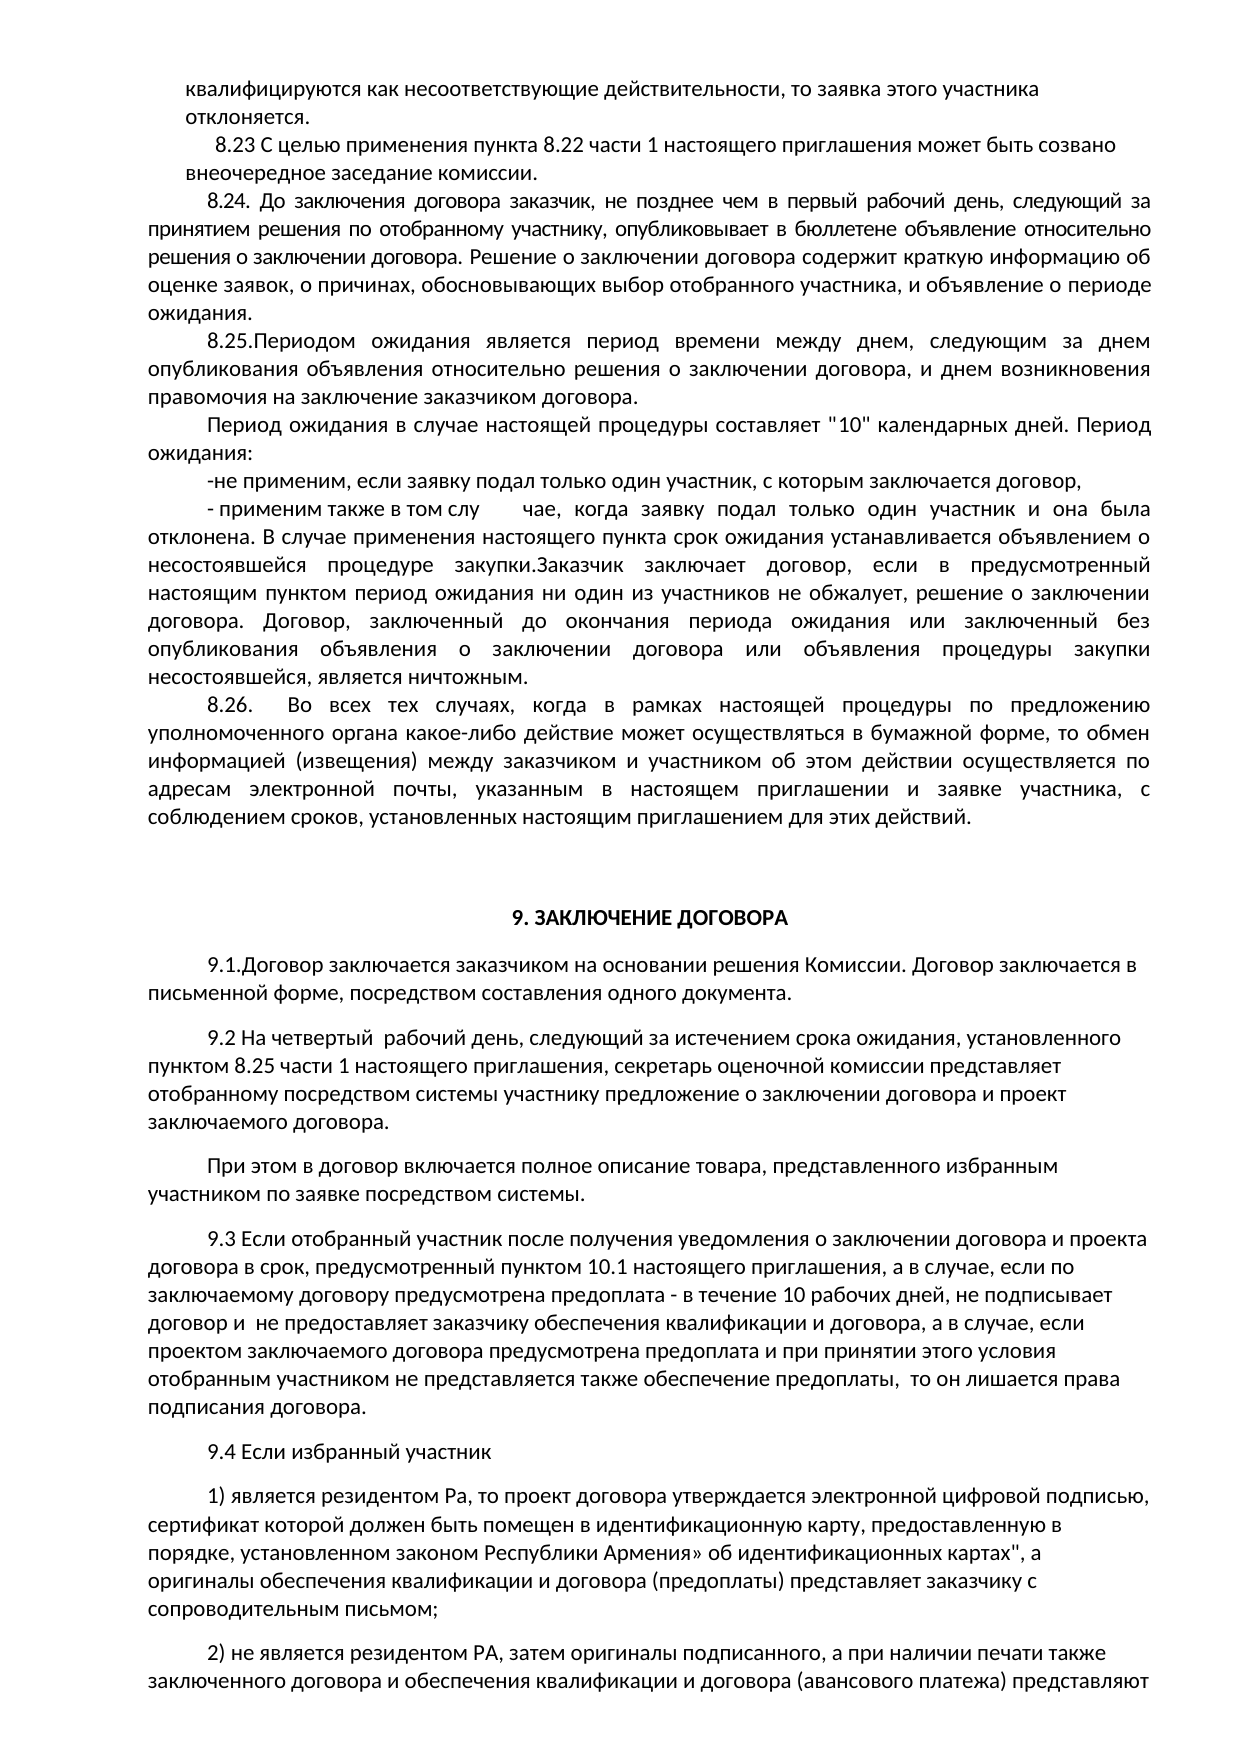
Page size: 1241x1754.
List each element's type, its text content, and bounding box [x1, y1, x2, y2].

text 8.26. Во всех тех случаях, когда в рамках настоящей процедуры по предложению уполномоченного органа какое-либо действие может осуществляться в бумажной форме, то обмен информацией (извещения) между заказчиком и участником об этом действии осуществляется по адресам электронной почты, указанным в настоящем приглашении и заявке участника, с соблюдением сроков, установленных настоящим приглашением для этих действий. [148, 690, 1152, 830]
text 9.1.Договор заключается заказчиком на основании решения Комиссии. Договор заключается в письменной форме, посредством составления одного документа. [148, 950, 1152, 1006]
text 9.4 Если избранный участник [148, 1437, 1152, 1465]
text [148, 1638, 1152, 1694]
text 9. ЗАКЛЮЧЕНИЕ ДОГОВОРА [148, 903, 1152, 931]
text 9.3 Если отобранный участник после получения уведомления о заключении договора и проекта договора в срок, предусмотренный пунктом 10.1 настоящего приглашения, а в случае, если по заключаемому договору предусмотрена предоплата - в течение 10 рабочих дней, не подписывает договор и не предоставляет заказчику обеспечения квалификации и договора, а в случае, если проектом заключаемого договора предусмотрена предоплата и при принятии этого условия отобранным участником не представляется также обеспечение предоплаты, то он лишается права подписания договора. [148, 1224, 1152, 1420]
text -не применим, если заявку подал только один участник, с которым заключается договор, [148, 466, 1152, 494]
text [185, 74, 1152, 130]
text Период ожидания в случае настоящей процедуры составляет "10" календарных дней. Период ожидания: [148, 410, 1152, 466]
text 8.24. До заключения договора заказчик, не позднее чем в первый рабочий день, следующий за принятием решения по отобранному участнику, опубликовывает в бюллетене объявление относительно решения о заключении договора. Решение о заключении договора содержит краткую информацию об оценке заявок, о причинах, обосновывающих выбор отобранного участника, и объявление о периоде ожидания. [148, 186, 1152, 326]
text 8.23 С целью применения пункта 8.22 части 1 настоящего приглашения может быть созвано внеочередное заседание комиссии. [185, 130, 1152, 186]
text 8.25.Периодом ожидания является период времени между днем, следующим за днем опубликования объявления относительно решения о заключении договора, и днем возникновения правомочия на заключение заказчиком договора. [148, 326, 1152, 410]
text 9.2 На четвертый рабочий день, следующий за истечением срока ожидания, установленного пунктом 8.25 части 1 настоящего приглашения, секретарь оценочной комиссии представляет отобранному посредством системы участнику предложение о заключении договора и проект заключаемого договора. [148, 1023, 1152, 1135]
text 1) является резидентом Ра, то проект договора утверждается электронной цифровой подписью, сертификат которой должен быть помещен в идентификационную карту, предоставленную в порядке, установленном законом Республики Армения» об идентификационных картах", а оригиналы обеспечения квалификации и договора (предоплаты) представляет заказчику с сопроводительным письмом; [148, 1482, 1152, 1622]
text При этом в договор включается полное описание товара, представленного избранным участником по заявке посредством системы. [148, 1151, 1152, 1207]
text - применим также в том слу чае, когда заявку подал только один участник и она была отклонена. В случае применения настоящего пункта срок ожидания устанавливается объявлением о несостоявшейся процедуре закупки.Заказчик заключает договор, если в предусмотренный настоящим пунктом период ожидания ни один из участников не обжалует, решение о заключении договора. Договор, заключенный до окончания периода ожидания или заключенный без опубликования объявления о заключении договора или объявления процедуры закупки несостоявшейся, является ничтожным. [148, 494, 1152, 690]
